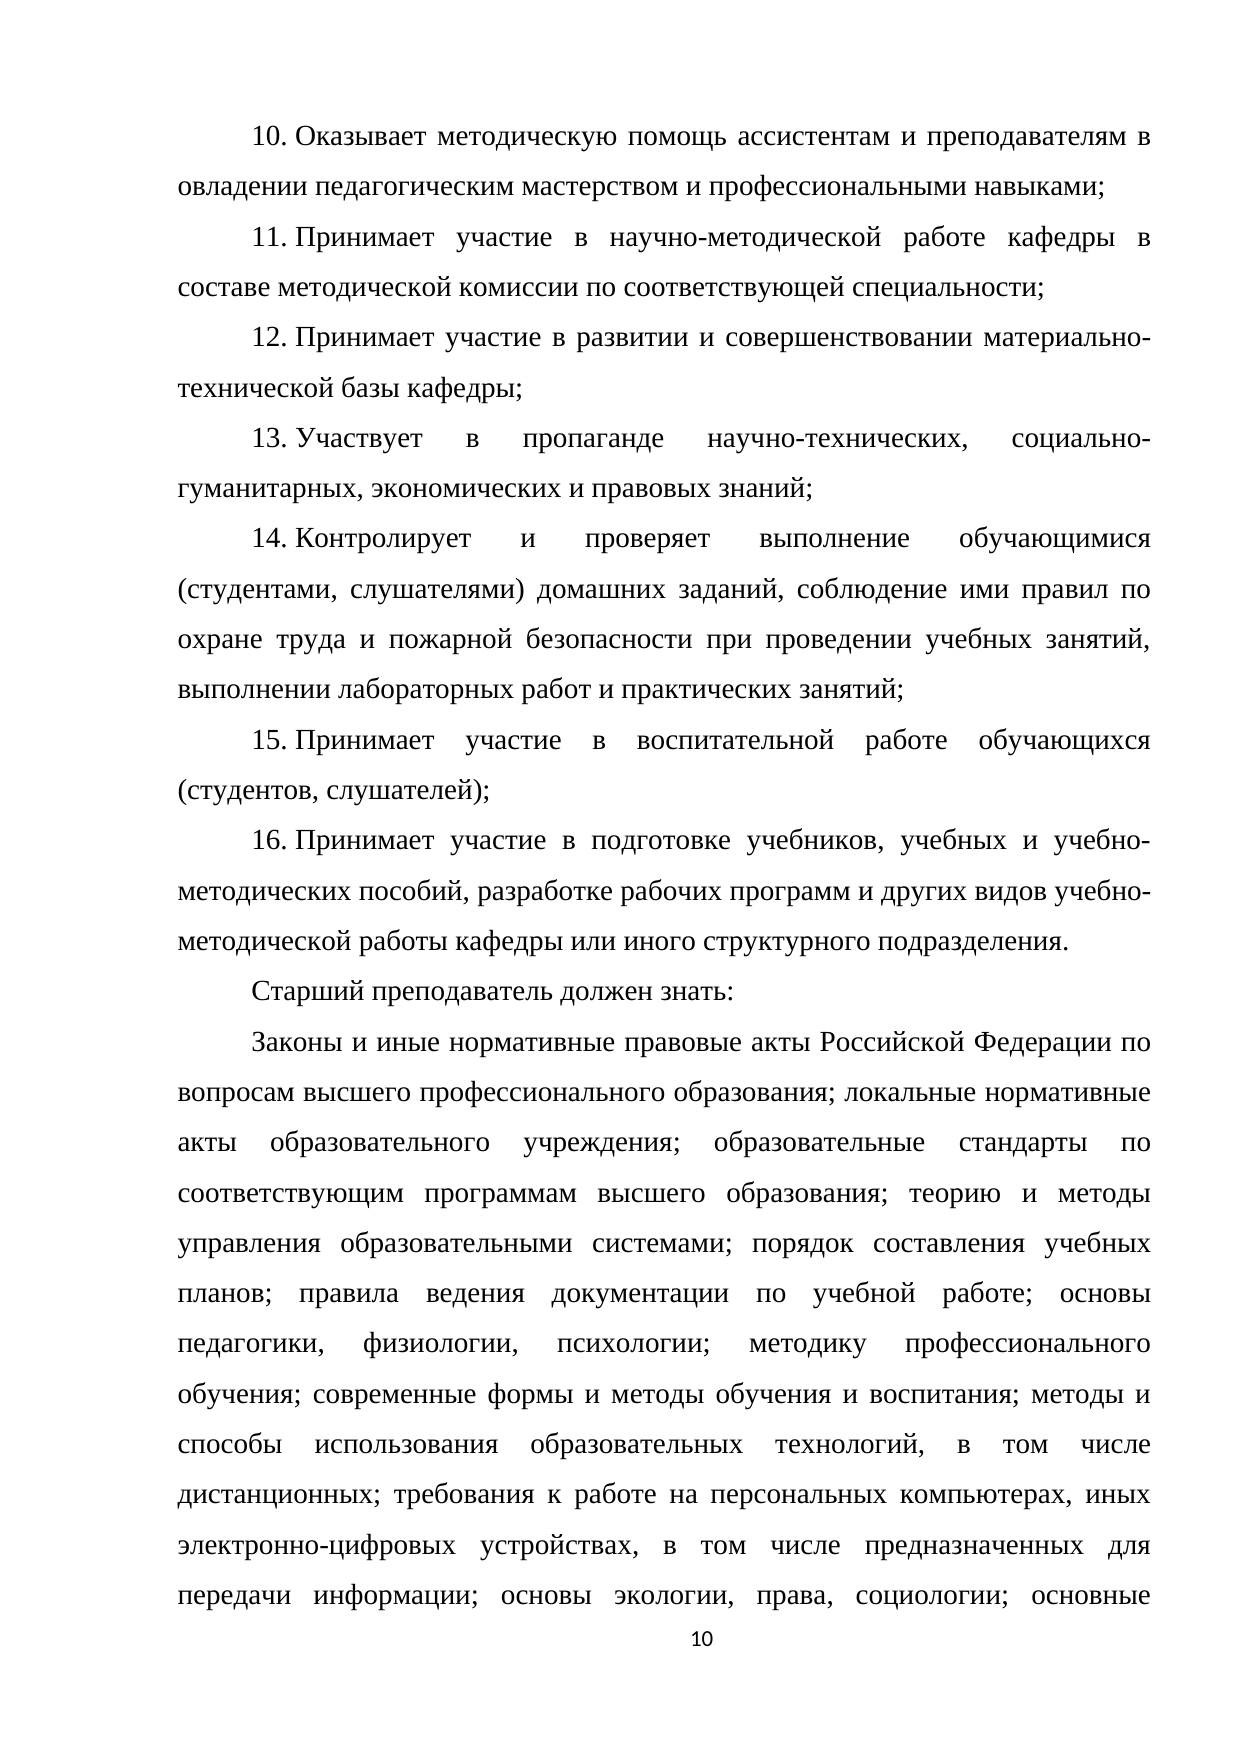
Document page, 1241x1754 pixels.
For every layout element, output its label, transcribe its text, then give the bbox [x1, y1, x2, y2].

list Принимает участие в воспитательной работе обучающихся (студентов, слушателей); [177, 722, 1152, 806]
list Принимает участие в развитии и совершенствовании материально-технической базы кафедры; [177, 319, 1152, 403]
list Контролирует и проверяет выполнение обучающимися (студентами, слушателями) домашних заданий, соблюдение ими правил по охране труда и пожарной безопасности при проведении учебных занятий, выполнении лабораторных работ и практических занятий; [177, 521, 1152, 705]
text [177, 1024, 1152, 1611]
list Оказывает методическую помощь ассистентам и преподавателям в овладении педагогическим мастерством и профессиональными навыками; [177, 118, 1152, 202]
list Участвует в пропаганде научно-технических, социально-гуманитарных, экономических и правовых знаний; [177, 420, 1152, 504]
text Старший преподаватель должен знать: [177, 973, 1152, 1007]
list Принимает участие в научно-методической работе кафедры в составе методической комиссии по соответствующей специальности; [177, 219, 1152, 303]
list Принимает участие в подготовке учебников, учебных и учебно-методических пособий, разработке рабочих программ и других видов учебно-методической работы кафедры или иного структурного подразделения. [177, 822, 1152, 957]
